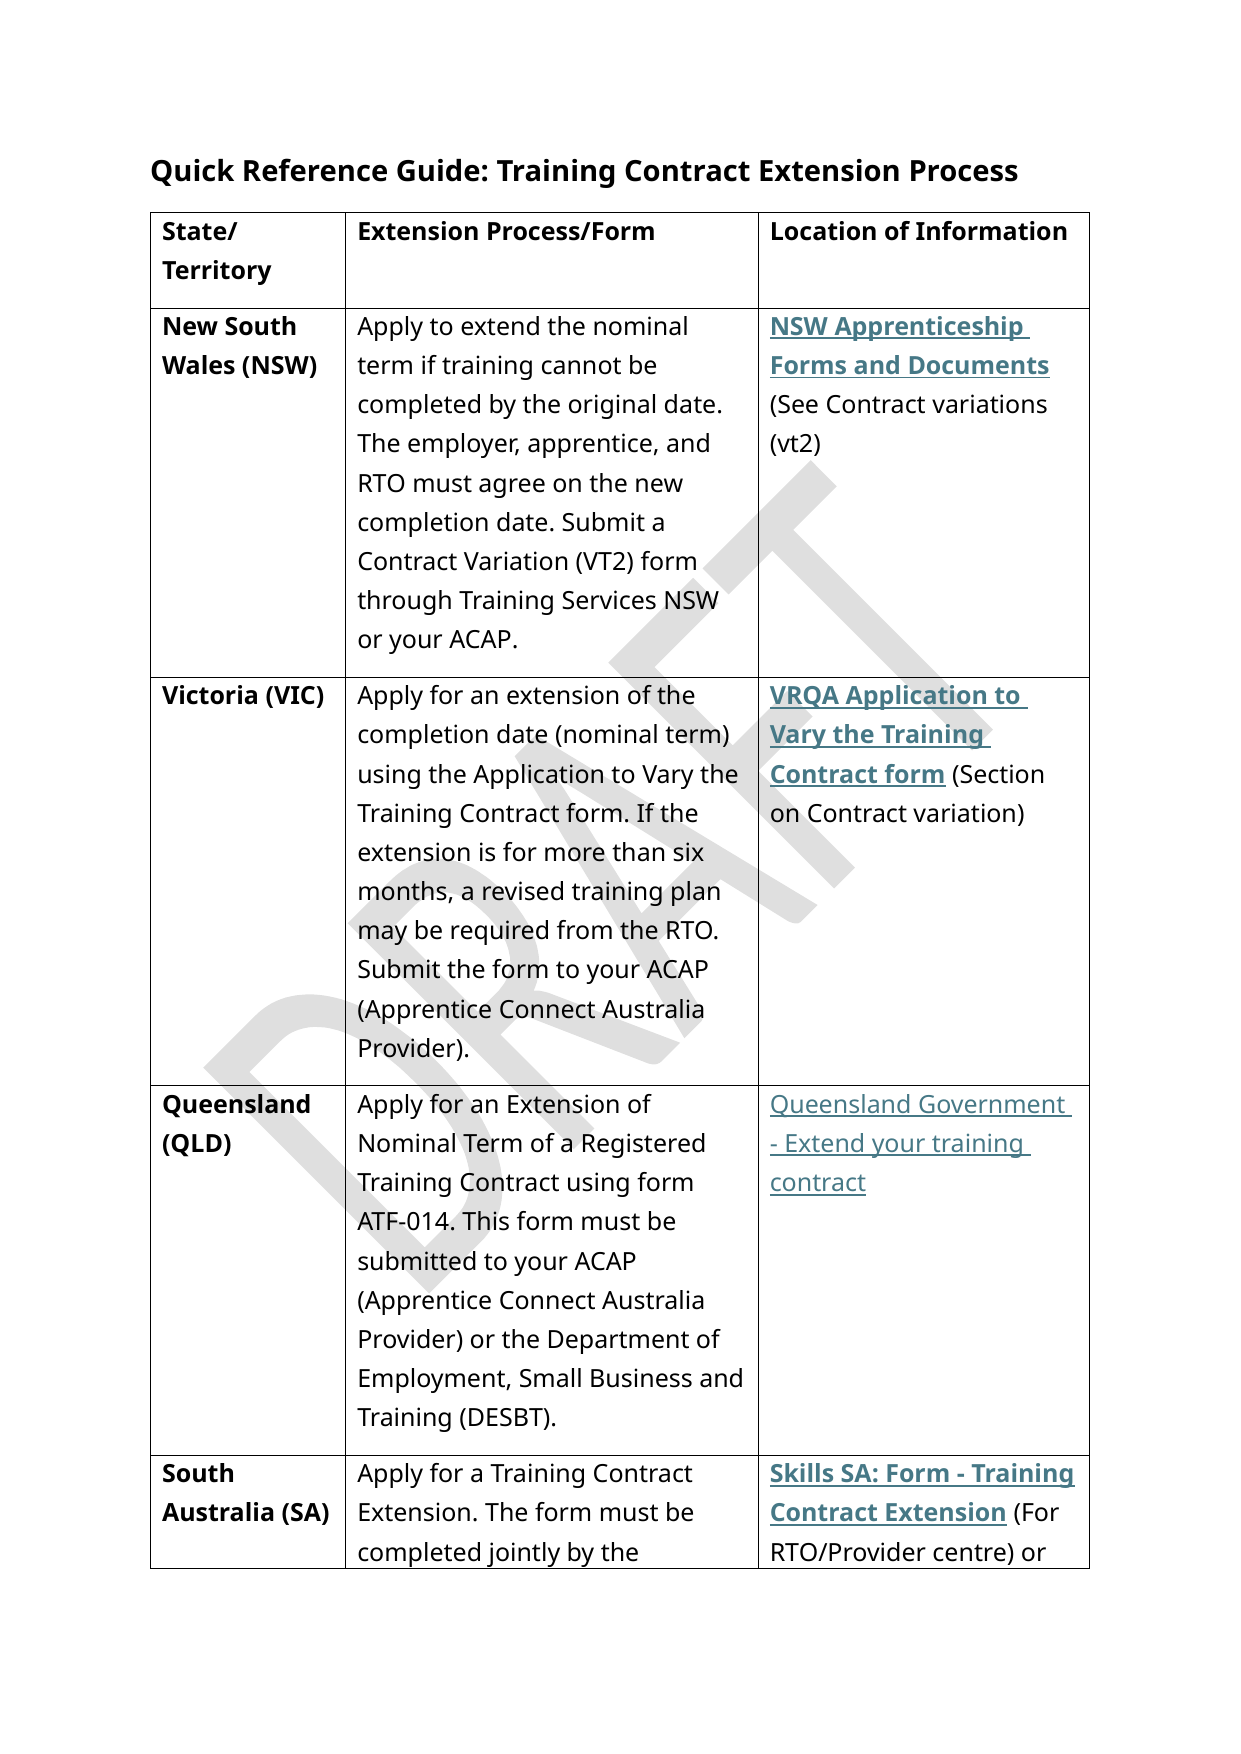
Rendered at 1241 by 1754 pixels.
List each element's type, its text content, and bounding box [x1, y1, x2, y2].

table_cell Apply for an extension of the completion date (nominal term) using the Application to Vary the Training Contract form. If the extension is for more than six months, a revised training plan may be required from the RTO. Submit the form to your ACAP (Apprentice Connect Australia Provider). [346, 678, 758, 1085]
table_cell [346, 1456, 758, 1568]
table_cell Queensland (QLD) [151, 1086, 345, 1455]
table_cell Apply to extend the nominal term if training cannot be completed by the original date. The employer, apprentice, and RTO must agree on the new completion date. Submit a Contract Variation (VT2) form through Training Services NSW or your ACAP. [346, 309, 758, 677]
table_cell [759, 1456, 1089, 1568]
table_cell NSW Apprenticeship Forms and Documents (See Contract variations (vt2) [759, 309, 1089, 677]
table_cell New South Wales (NSW) [151, 309, 345, 677]
table_header Extension Process/Form [346, 213, 758, 307]
table_header State/Territory [151, 213, 345, 307]
table_cell VRQA Application to Vary the Training Contract form (Section on Contract variation) [759, 678, 1089, 1085]
table_header Location of Information [759, 213, 1089, 307]
table_cell Victoria (VIC) [151, 678, 345, 1085]
table_cell Queensland Government - Extend your training contract [759, 1086, 1089, 1455]
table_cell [151, 1456, 345, 1568]
table_cell Apply for an Extension of Nominal Term of a Registered Training Contract using form ATF-014. This form must be submitted to your ACAP (Apprentice Connect Australia Provider) or the Department of Employment, Small Business and Training (DESBT). [346, 1086, 758, 1455]
text Quick Reference Guide: Training Contract Extension Process [150, 150, 1090, 190]
